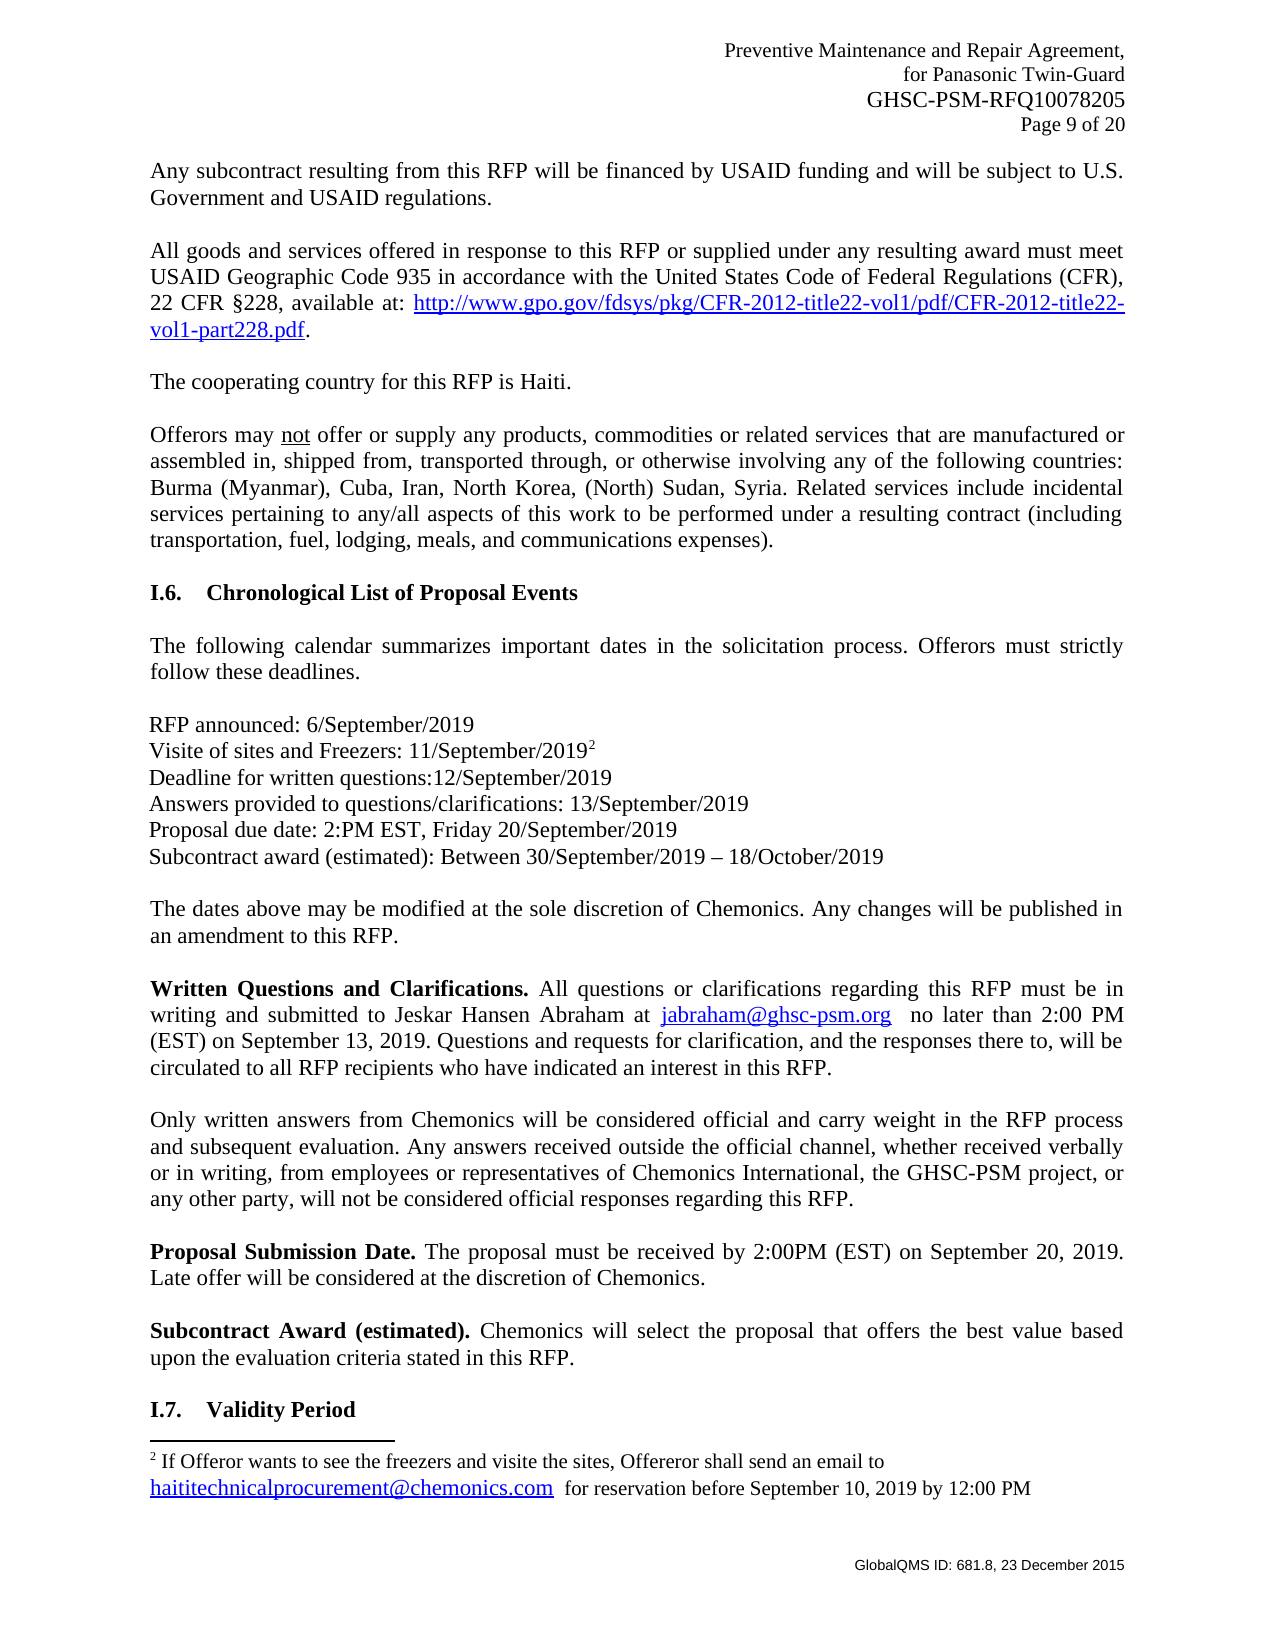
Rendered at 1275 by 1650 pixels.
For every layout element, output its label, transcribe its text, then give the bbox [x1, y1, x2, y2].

text Proposal due date: 2:PM EST, Friday 20/September/2019 [148, 816, 1125, 843]
text Any subcontract resulting from this RFP will be financed by USAID funding and will be subject to U.S. Government and USAID regulations. [150, 158, 1125, 210]
text All goods and services offered in response to this RFP or supplied under any resulting award must meet USAID Geographic Code 935 in accordance with the United States Code of Federal Regulations (CFR), 22 CFR §228, available at: http://www.gpo.gov/fdsys/pkg/CFR-2012-title22-vol1/pdf/CFR-2012-title22-vol1-part228.pdf. [150, 237, 1125, 342]
text Subcontract award (estimated): Between 30/September/2019 – 18/October/2019 [148, 843, 1125, 869]
text RFP announced: 6/September/2019 [148, 711, 1125, 737]
list Validity Period [150, 1396, 1125, 1423]
text Written Questions and Clarifications. All questions or clarifications regarding this RFP must be in writing and submitted to Jeskar Hansen Abraham at jabraham@ghsc-psm.org no later than 2:00 PM (EST) on September 13, 2019. Questions and requests for clarification, and the responses there to, will be circulated to all RFP recipients who have indicated an interest in this RFP. [150, 974, 1125, 1080]
list Chronological List of Proposal Events [150, 579, 1125, 606]
text Visite of sites and Freezers: 11/September/2019 [148, 737, 1125, 764]
text The cooperating country for this RFP is Haiti. [150, 368, 1125, 395]
text Deadline for written questions:12/September/2019 [148, 764, 1125, 790]
text Only written answers from Chemonics will be considered official and carry weight in the RFP process and subsequent evaluation. Any answers received outside the official channel, whether received verbally or in writing, from employees or representatives of Chemonics International, the GHSC-PSM project, or any other party, will not be considered official responses regarding this RFP. [150, 1106, 1125, 1212]
text Subcontract Award (estimated). Chemonics will select the proposal that offers the best value based upon the evaluation criteria stated in this RFP. [150, 1317, 1125, 1370]
text Answers provided to questions/clarifications: 13/September/2019 [148, 790, 1125, 816]
text The dates above may be modified at the sole discretion of Chemonics. Any changes will be published in an amendment to this RFP. [150, 896, 1125, 948]
text Offerors may not offer or supply any products, commodities or related services that are manufactured or assembled in, shipped from, transported through, or otherwise involving any of the following countries: Burma (Myanmar), Cuba, Iran, North Korea, (North) Sudan, Syria. Related services include incidental services pertaining to any/all aspects of this work to be performed under a resulting contract (including transportation, fuel, lodging, meals, and communications expenses). [150, 421, 1125, 553]
text The following calendar summarizes important dates in the solicitation process. Offerors must strictly follow these deadlines. [150, 632, 1125, 685]
text Proposal Submission Date. The proposal must be received by 2:00PM (EST) on September 20, 2019. Late offer will be considered at the discretion of Chemonics. [150, 1238, 1125, 1291]
